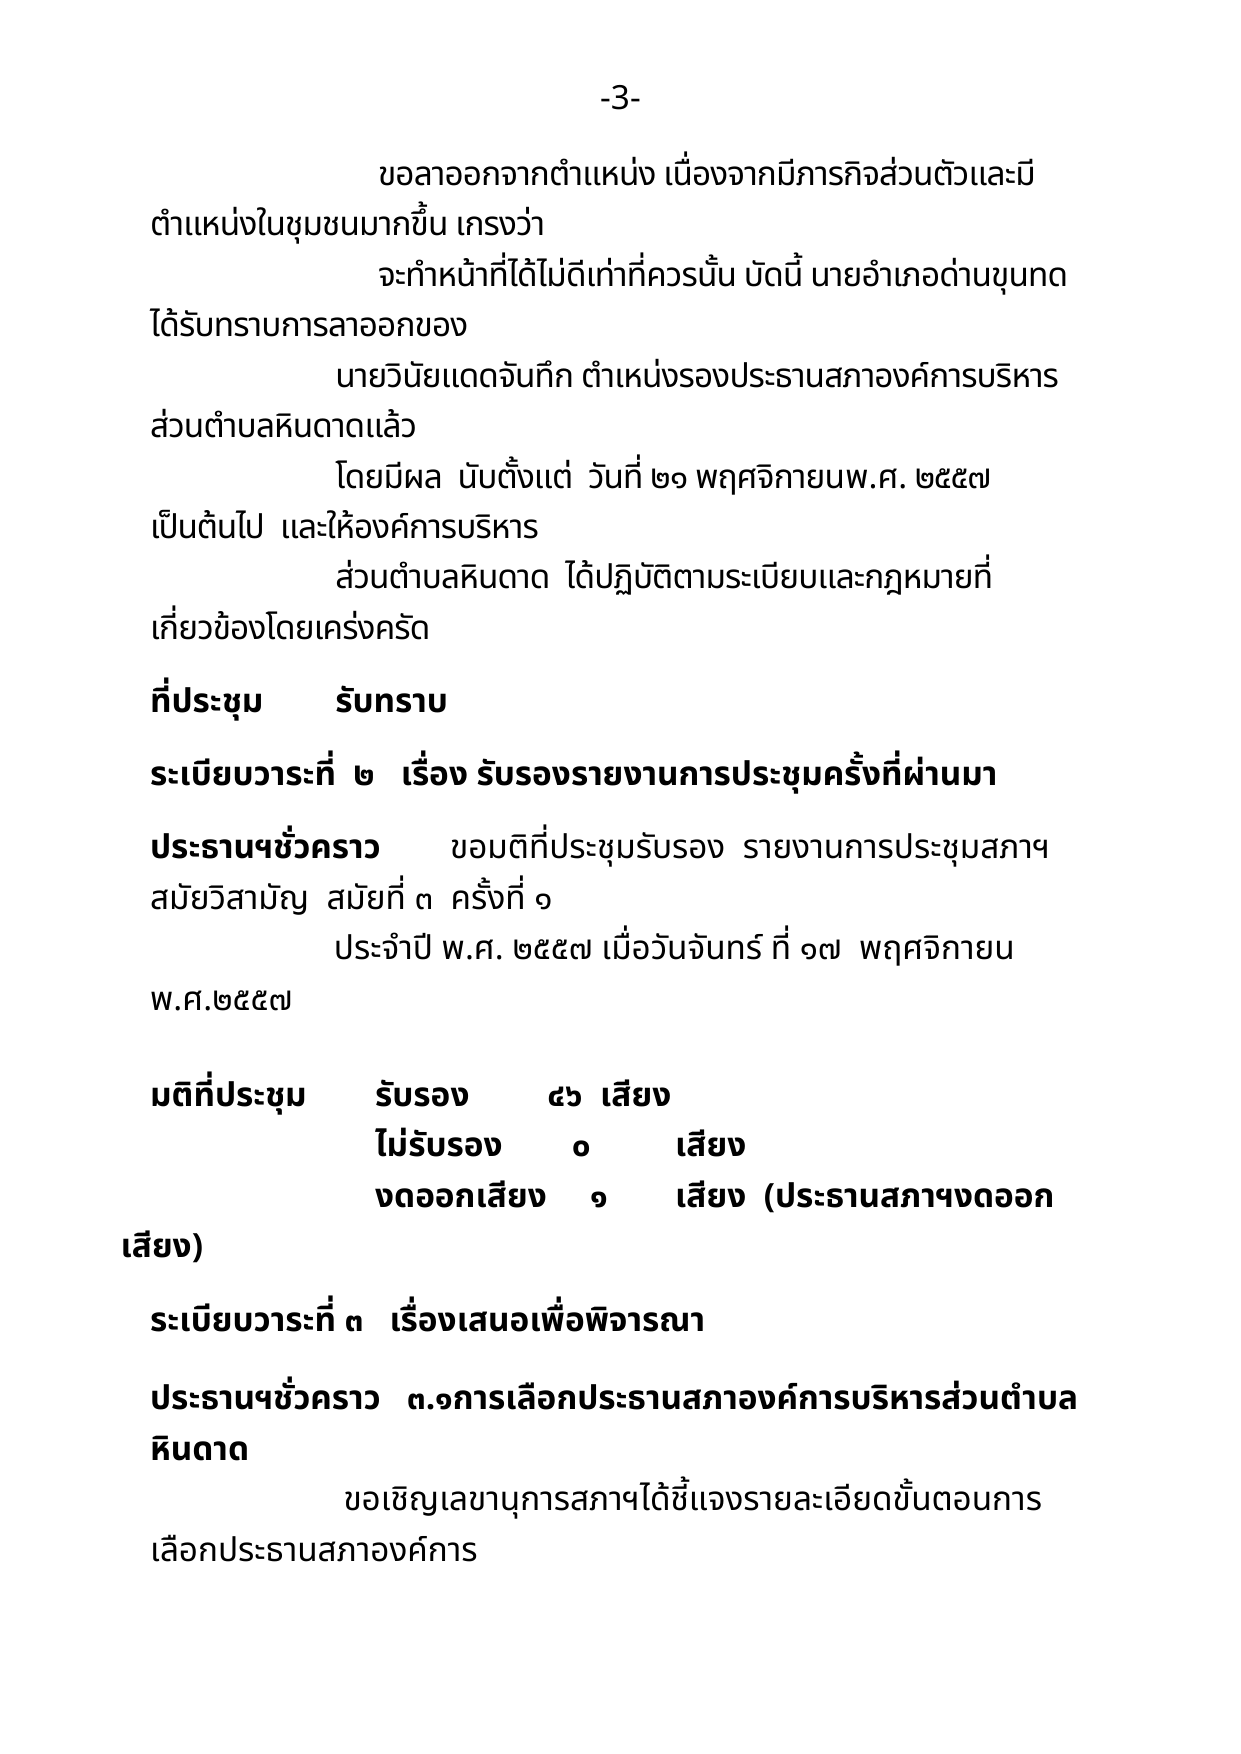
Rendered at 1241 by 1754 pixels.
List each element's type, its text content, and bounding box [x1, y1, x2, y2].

text ไม่รับรอง ๐ เสียง [120, 1121, 1090, 1172]
text งดออกเสียง ๑ เสียง (ประธานสภาฯงดออกเสียง) [120, 1172, 1090, 1273]
text ระเบียบวาระที่ ๒ เรื่อง รับรองรายงานการประชุมครั้งที่ผ่านมา [150, 750, 1090, 801]
text ประธานฯชั่วคราว ขอมติที่ประชุมรับรอง รายงานการประชุมสภาฯ สมัยวิสามัญ สมัยที่ ๓ ครั้งที่ ๑ [150, 823, 1090, 924]
text จะทำหน้าที่ได้ไม่ดีเท่าที่ควรนั้น บัดนี้ นายอำเภอด่านขุนทด ได้รับทราบการลาออกของ [150, 251, 1090, 352]
text โดยมีผล นับตั้งแต่ วันที่ ๒๑ พฤศจิกายนพ.ศ. ๒๕๕๗ เป็นต้นไป และให้องค์การบริหาร [150, 452, 1090, 553]
text ระเบียบวาระที่ ๓ เรื่องเสนอเพื่อพิจารณา [150, 1296, 1090, 1346]
text มติที่ประชุม รับรอง ๔๖ เสียง [150, 1071, 1090, 1121]
text ประธานฯชั่วคราว ๓.๑การเลือกประธานสภาองค์การบริหารส่วนตำบลหินดาด [150, 1374, 1090, 1475]
text ส่วนตำบลหินดาด ได้ปฏิบัติตามระเบียบและกฎหมายที่เกี่ยวข้องโดยเคร่งครัด [150, 553, 1090, 654]
text นายวินัยแดดจันทึก ตำเหน่งรองประธานสภาองค์การบริหารส่วนตำบลหินดาดแล้ว [150, 352, 1090, 452]
text ขอลาออกจากตำแหน่ง เนื่องจากมีภารกิจส่วนตัวและมีตำแหน่งในชุมชนมากขึ้น เกรงว่า [150, 150, 1090, 251]
text ขอเชิญเลขานุการสภาฯได้ชี้แจงรายละเอียดขั้นตอนการเลือกประธานสภาองค์การ [150, 1475, 1090, 1576]
text ที่ประชุม รับทราบ [150, 677, 1090, 727]
text ประจำปี พ.ศ. ๒๕๕๗ เมื่อวันจันทร์ ที่ ๑๗ พฤศจิกายน พ.ศ.๒๕๕๗ [150, 924, 1090, 1025]
